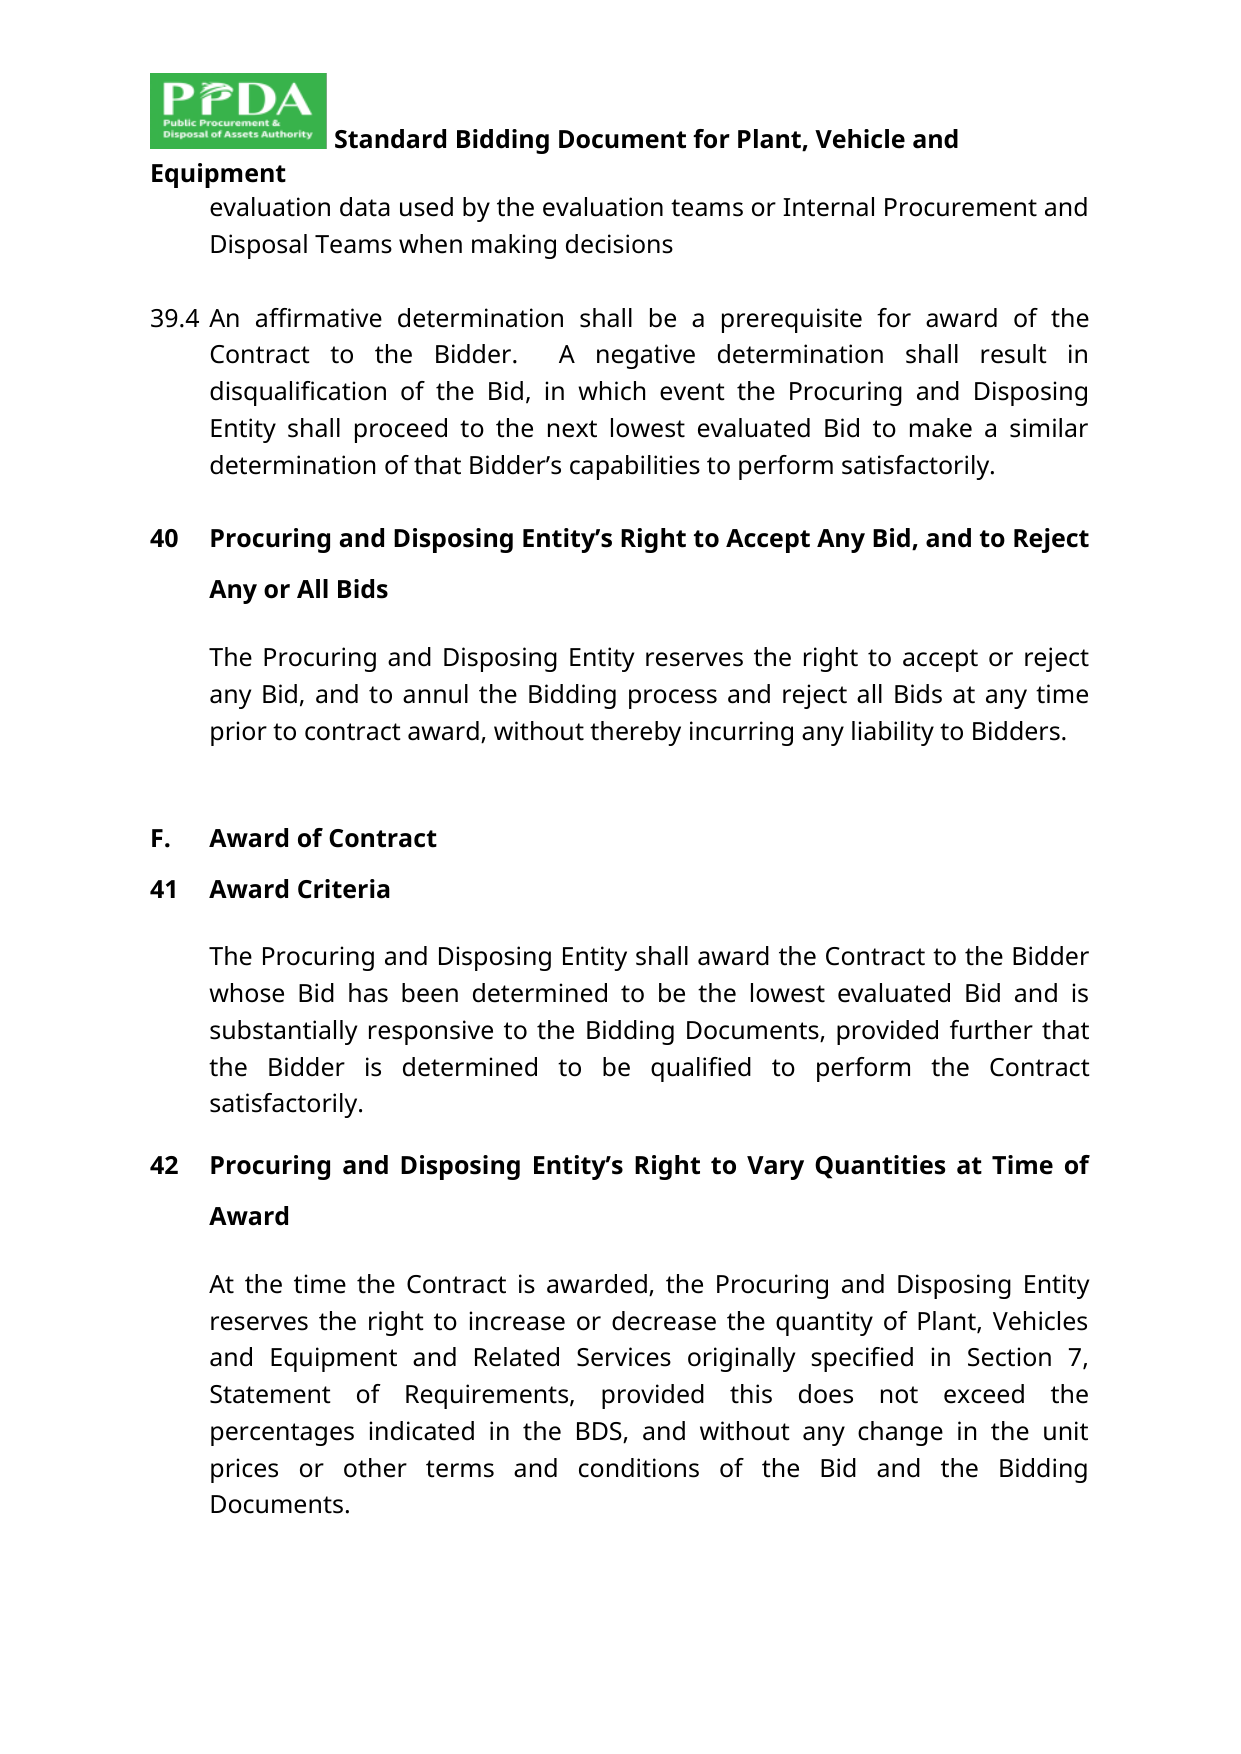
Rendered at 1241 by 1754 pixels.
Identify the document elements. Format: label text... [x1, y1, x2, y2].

list Award of Contract [150, 820, 1090, 854]
text At the time the Contract is awarded, the Procuring and Disposing Entity reserves the right to increase or decrease the quantity of Plant, Vehicles and Equipment and Related Services originally specified in Section 7, Statement of Requirements, provided this does not exceed the percentages indicated in the BDS, and without any change in the unit prices or other terms and conditions of the Bid and the Bidding Documents. [209, 1267, 1090, 1521]
text The Procuring and Disposing Entity reserves the right to accept or reject any Bid, and to annul the Bidding process and reject all Bids at any time prior to contract award, without thereby incurring any liability to Bidders. [209, 640, 1090, 747]
text The Procuring and Disposing Entity shall award the Contract to the Bidder whose Bid has been determined to be the lowest evaluated Bid and is substantially responsive to the Bidding Documents, provided further that the Bidder is determined to be qualified to perform the Contract satisfactorily. [209, 939, 1090, 1120]
picture [150, 73, 328, 149]
list Award Criteria [150, 871, 1090, 905]
list An affirmative determination shall be a prerequisite for award of the Contract to the Bidder. A negative determination shall result in disqualification of the Bid, in which event the Procuring and Disposing Entity shall proceed to the next lowest evaluated Bid to make a similar determination of that Bidder’s capabilities to perform satisfactorily. [150, 300, 1090, 482]
list Procuring and Disposing Entity’s Right to Accept Any Bid, and to Reject Any or All Bids [150, 521, 1090, 606]
list Procuring and Disposing Entity’s Right to Vary Quantities at Time of Award [150, 1148, 1090, 1233]
